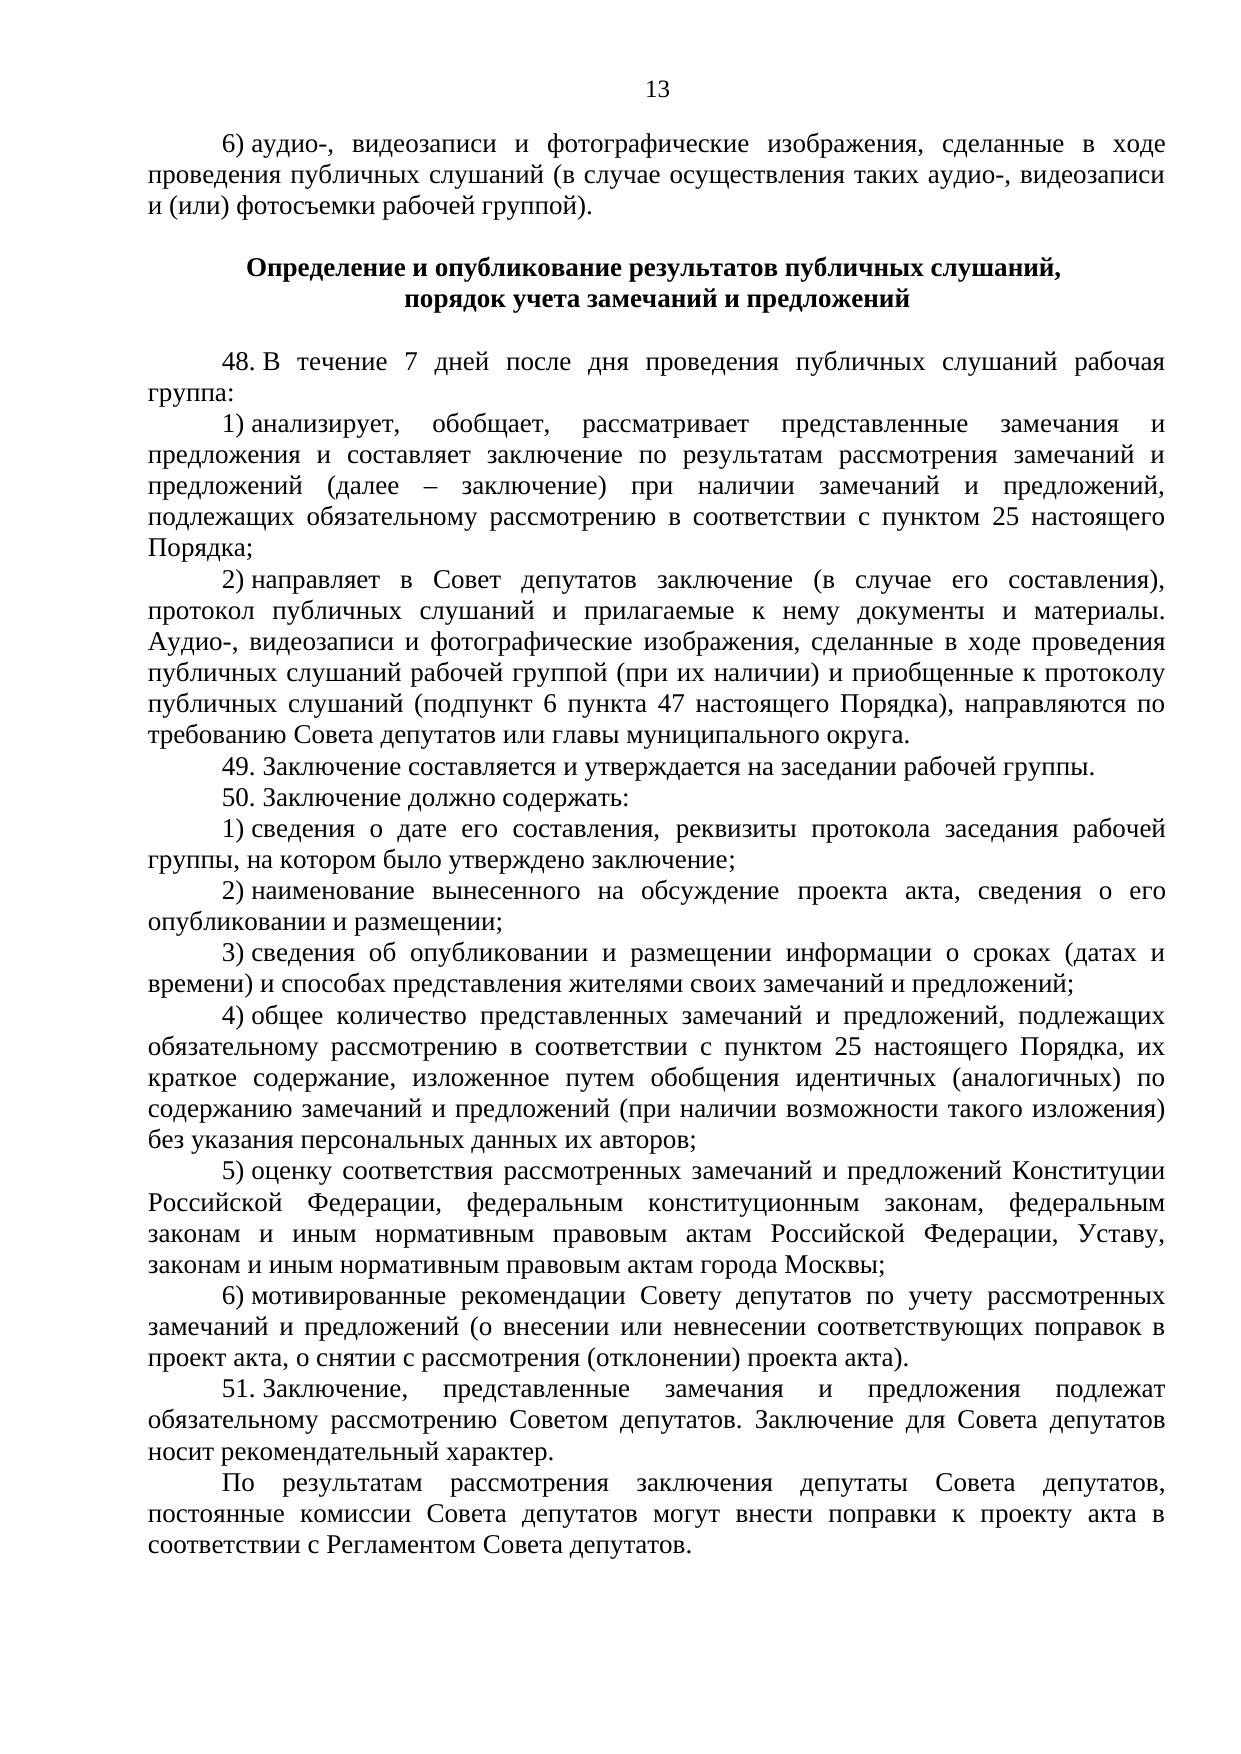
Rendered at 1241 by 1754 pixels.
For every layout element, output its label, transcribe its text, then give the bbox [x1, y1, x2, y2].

text 2) наименование вынесенного на обсуждение проекта акта, сведения о его опубликовании и размещении; [148, 874, 1167, 936]
text 49. Заключение составляется и утверждается на заседании рабочей группы. [148, 749, 1167, 781]
text 48. В течение 7 дней после дня проведения публичных слушаний рабочая группа: [148, 345, 1167, 407]
text По результатам рассмотрения заключения депутаты Совета депутатов, постоянные комиссии Совета депутатов могут внести поправки к проекту акта в соответствии с Регламентом Совета депутатов. [148, 1466, 1167, 1559]
text 1) анализирует, обобщает, рассматривает представленные замечания и предложения и составляет заключение по результатам рассмотрения замечаний и предложений (далее – заключение) при наличии замечаний и предложений, подлежащих обязательному рассмотрению в соответствии с пунктом 25 настоящего Порядка; [148, 407, 1167, 563]
text 51. Заключение, представленные замечания и предложения подлежат обязательному рассмотрению Советом депутатов. Заключение для Совета депутатов носит рекомендательный характер. [148, 1372, 1167, 1466]
text 1) сведения о дате его составления, реквизиты протокола заседания рабочей группы, на котором было утверждено заключение; [148, 812, 1167, 874]
text 5) оценку соответствия рассмотренных замечаний и предложений Конституции Российской Федерации, федеральным конституционным законам, федеральным законам и иным нормативным правовым актам Российской Федерации, Уставу, законам и иным нормативным правовым актам города Москвы; [148, 1154, 1167, 1279]
text 6) аудио-, видеозаписи и фотографические изображения, сделанные в ходе проведения публичных слушаний (в случае осуществления таких аудио-, видеозаписи и (или) фотосъемки рабочей группой). [148, 127, 1167, 220]
text Определение и опубликование результатов публичных слушаний, порядок учета замечаний и предложений [148, 251, 1167, 313]
text 3) сведения об опубликовании и размещении информации о сроках (датах и времени) и способах представления жителями своих замечаний и предложений; [148, 936, 1167, 999]
text 2) направляет в Совет депутатов заключение (в случае его составления), протокол публичных слушаний и прилагаемые к нему документы и материалы. Аудио-, видеозаписи и фотографические изображения, сделанные в ходе проведения публичных слушаний рабочей группой (при их наличии) и приобщенные к протоколу публичных слушаний (подпункт 6 пункта 47 настоящего Порядка), направляются по требованию Совета депутатов или главы муниципального округа. [148, 563, 1167, 749]
text 6) мотивированные рекомендации Совету депутатов по учету рассмотренных замечаний и предложений (о внесении или невнесении соответствующих поправок в проект акта, о снятии с рассмотрения (отклонении) проекта акта). [148, 1279, 1167, 1372]
text 50. Заключение должно содержать: [148, 781, 1167, 812]
text 4) общее количество представленных замечаний и предложений, подлежащих обязательному рассмотрению в соответствии с пунктом 25 настоящего Порядка, их краткое содержание, изложенное путем обобщения идентичных (аналогичных) по содержанию замечаний и предложений (при наличии возможности такого изложения) без указания персональных данных их авторов; [148, 999, 1167, 1154]
